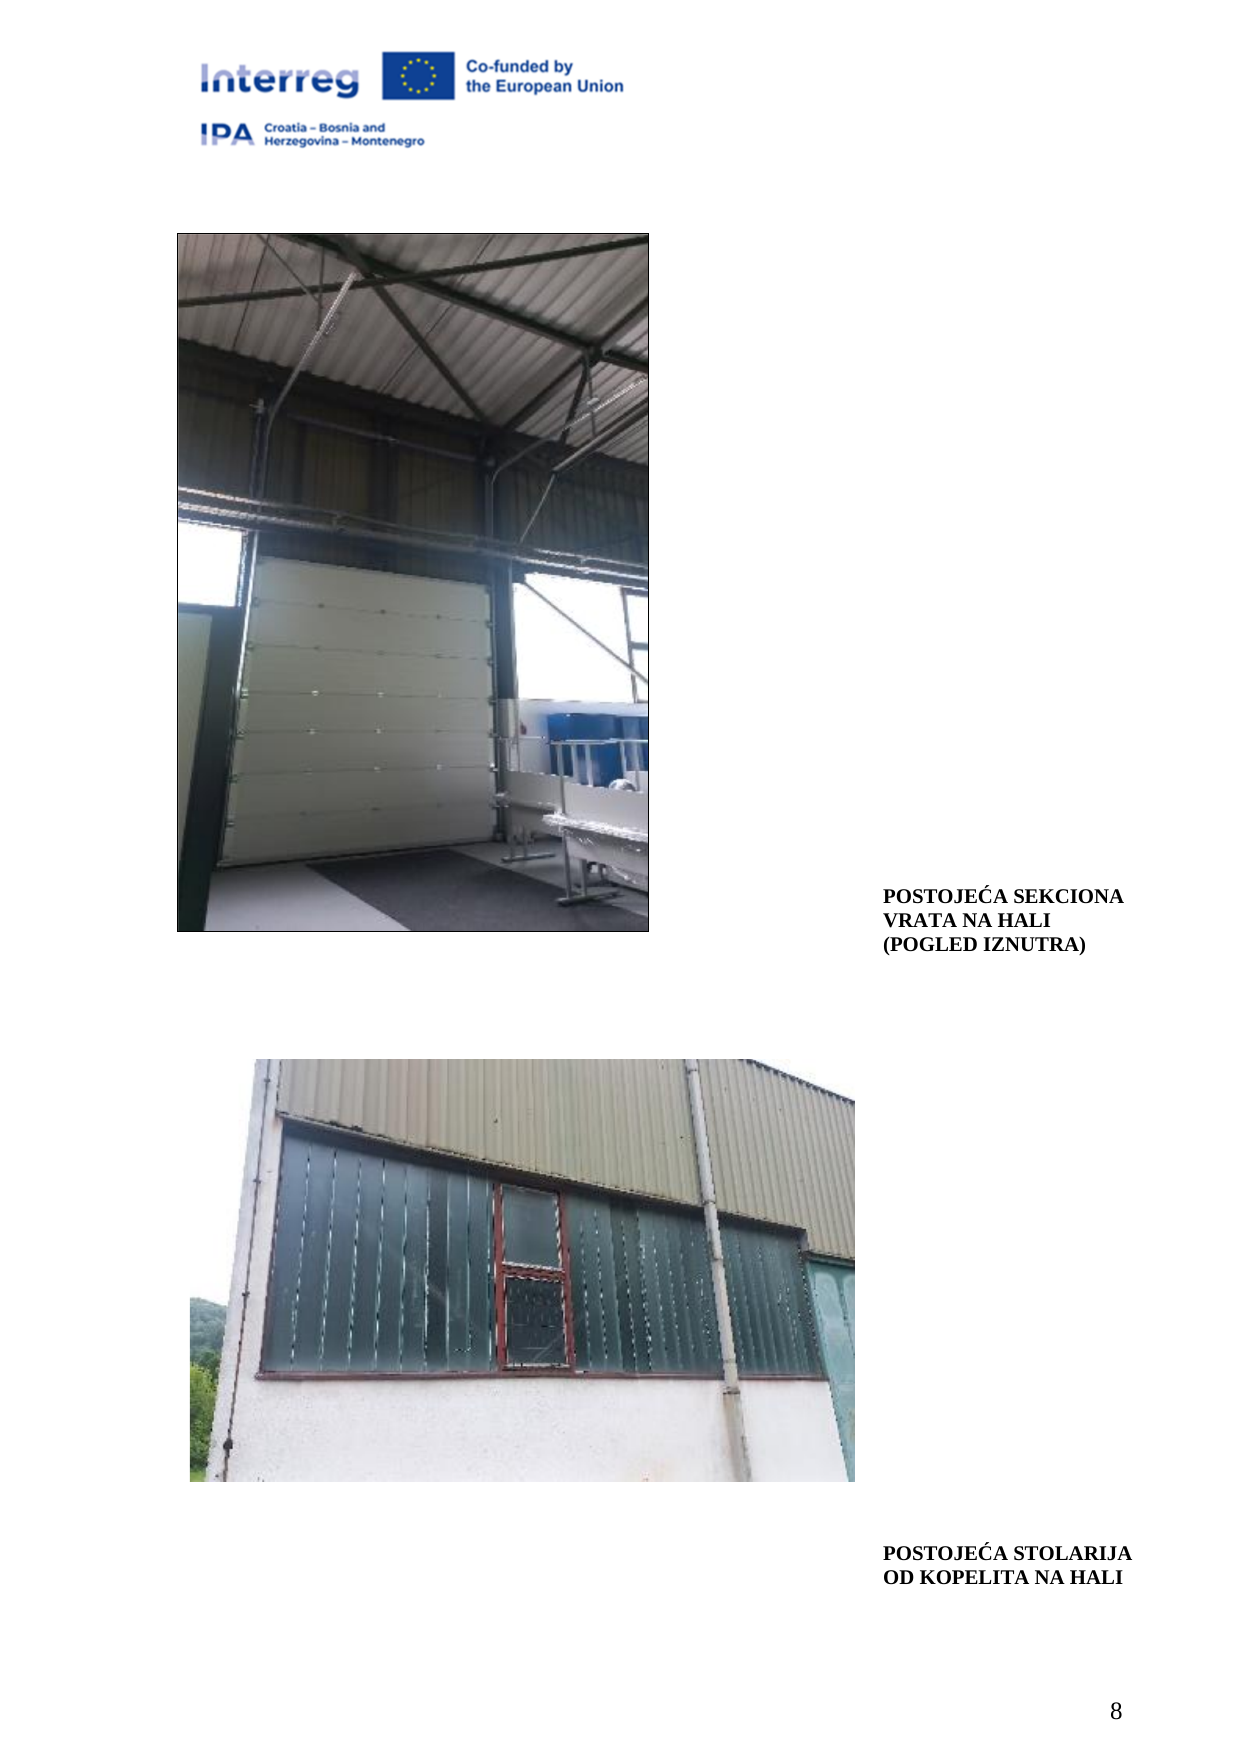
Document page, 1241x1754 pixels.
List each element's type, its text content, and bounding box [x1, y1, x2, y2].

table_cell [177, 1059, 872, 1589]
picture [189, 1059, 855, 1482]
table_cell POSTOJEĆA STOLARIJA OD KOPELITA NA HALI [872, 1059, 1152, 1589]
table_cell POSTOJEĆA SEKCIONA VRATA NA HALI (POGLED IZNUTRA) [872, 234, 1152, 1059]
table_cell [177, 234, 872, 1059]
picture [178, 234, 648, 931]
picture [177, 28, 648, 169]
